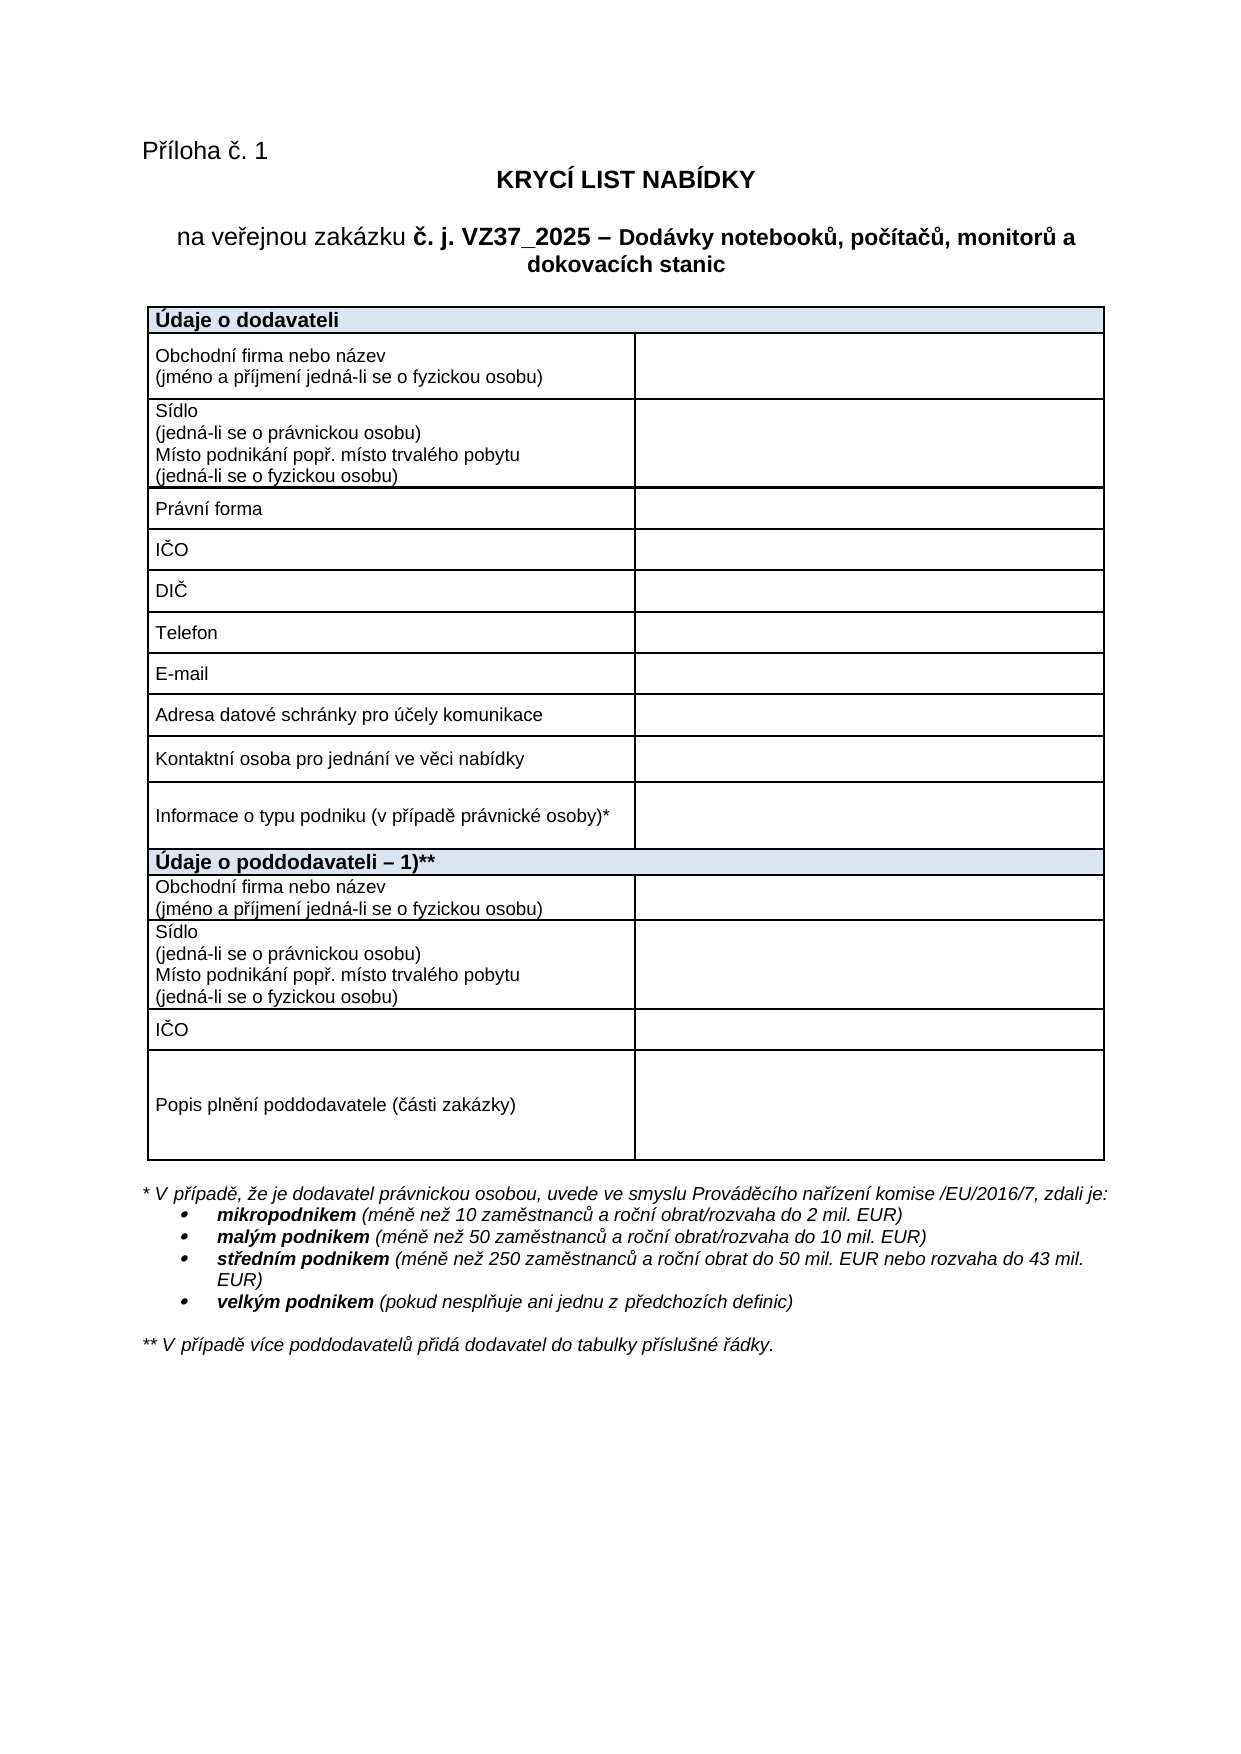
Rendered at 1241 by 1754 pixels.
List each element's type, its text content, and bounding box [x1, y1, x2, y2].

table_cell IČO [149, 1010, 634, 1049]
table_cell Informace o typu podniku (v případě právnické osoby)* [149, 783, 634, 848]
text ** V případě více poddodavatelů přidá dodavatel do tabulky příslušné řádky. [142, 1334, 1110, 1356]
table_cell Sídlo (jedná-li se o právnickou osobu) Místo podnikání popř. místo trvalého pobytu (jedná-li se o fyzickou osobu) [149, 400, 634, 486]
list mikropodnikem (méně než 10 zaměstnanců a roční obrat/rozvaha do 2 mil. EUR) [179, 1204, 1110, 1226]
table_cell [636, 613, 1103, 652]
list velkým podnikem (pokud nesplňuje ani jednu z předchozích definic) [179, 1291, 1110, 1312]
table_cell [636, 1010, 1103, 1049]
table_cell [636, 1051, 1103, 1159]
table_cell Kontaktní osoba pro jednání ve věci nabídky [149, 737, 634, 781]
list malým podnikem (méně než 50 zaměstnanců a roční obrat/rozvaha do 10 mil. EUR) [179, 1226, 1110, 1248]
list středním podnikem (méně než 250 zaměstnanců a roční obrat do 50 mil. EUR nebo rozvaha do 43 mil. EUR) [179, 1248, 1110, 1291]
text KRYCÍ LIST NABÍDKY [142, 164, 1110, 193]
table_cell IČO [149, 530, 634, 569]
table_cell [636, 876, 1103, 919]
table_cell [636, 400, 1103, 486]
table_cell Telefon [149, 613, 634, 652]
table_cell DIČ [149, 571, 634, 611]
table_cell Adresa datové schránky pro účely komunikace [149, 695, 634, 734]
table_cell [636, 489, 1103, 528]
table_cell Obchodní firma nebo název (jméno a příjmení jedná-li se o fyzickou osobu) [149, 876, 634, 919]
table_cell [636, 334, 1103, 398]
table_cell [636, 921, 1103, 1007]
text * V případě, že je dodavatel právnickou osobou, uvede ve smyslu Prováděcího nařízení komise /EU/2016/7, zdali je: [142, 1183, 1110, 1204]
table_cell Obchodní firma nebo název (jméno a příjmení jedná-li se o fyzickou osobu) [149, 334, 634, 398]
table_header Údaje o dodavateli [149, 308, 1103, 332]
text Příloha č. 1 [142, 136, 1110, 164]
table_cell Údaje o poddodavateli – 1)** [149, 850, 1103, 874]
table_cell [636, 737, 1103, 781]
table_cell [636, 695, 1103, 734]
text na veřejnou zakázku č. j. VZ37_2025 – Dodávky notebooků, počítačů, monitorů a dokovacích stanic [142, 222, 1110, 277]
table_cell [636, 783, 1103, 848]
table_cell Popis plnění poddodavatele (části zakázky) [149, 1051, 634, 1159]
table_cell Právní forma [149, 489, 634, 528]
table_cell Sídlo (jedná-li se o právnickou osobu) Místo podnikání popř. místo trvalého pobytu (jedná-li se o fyzickou osobu) [149, 921, 634, 1007]
table_cell [636, 530, 1103, 569]
table_cell [636, 654, 1103, 693]
table_cell [636, 571, 1103, 611]
table_cell E-mail [149, 654, 634, 693]
